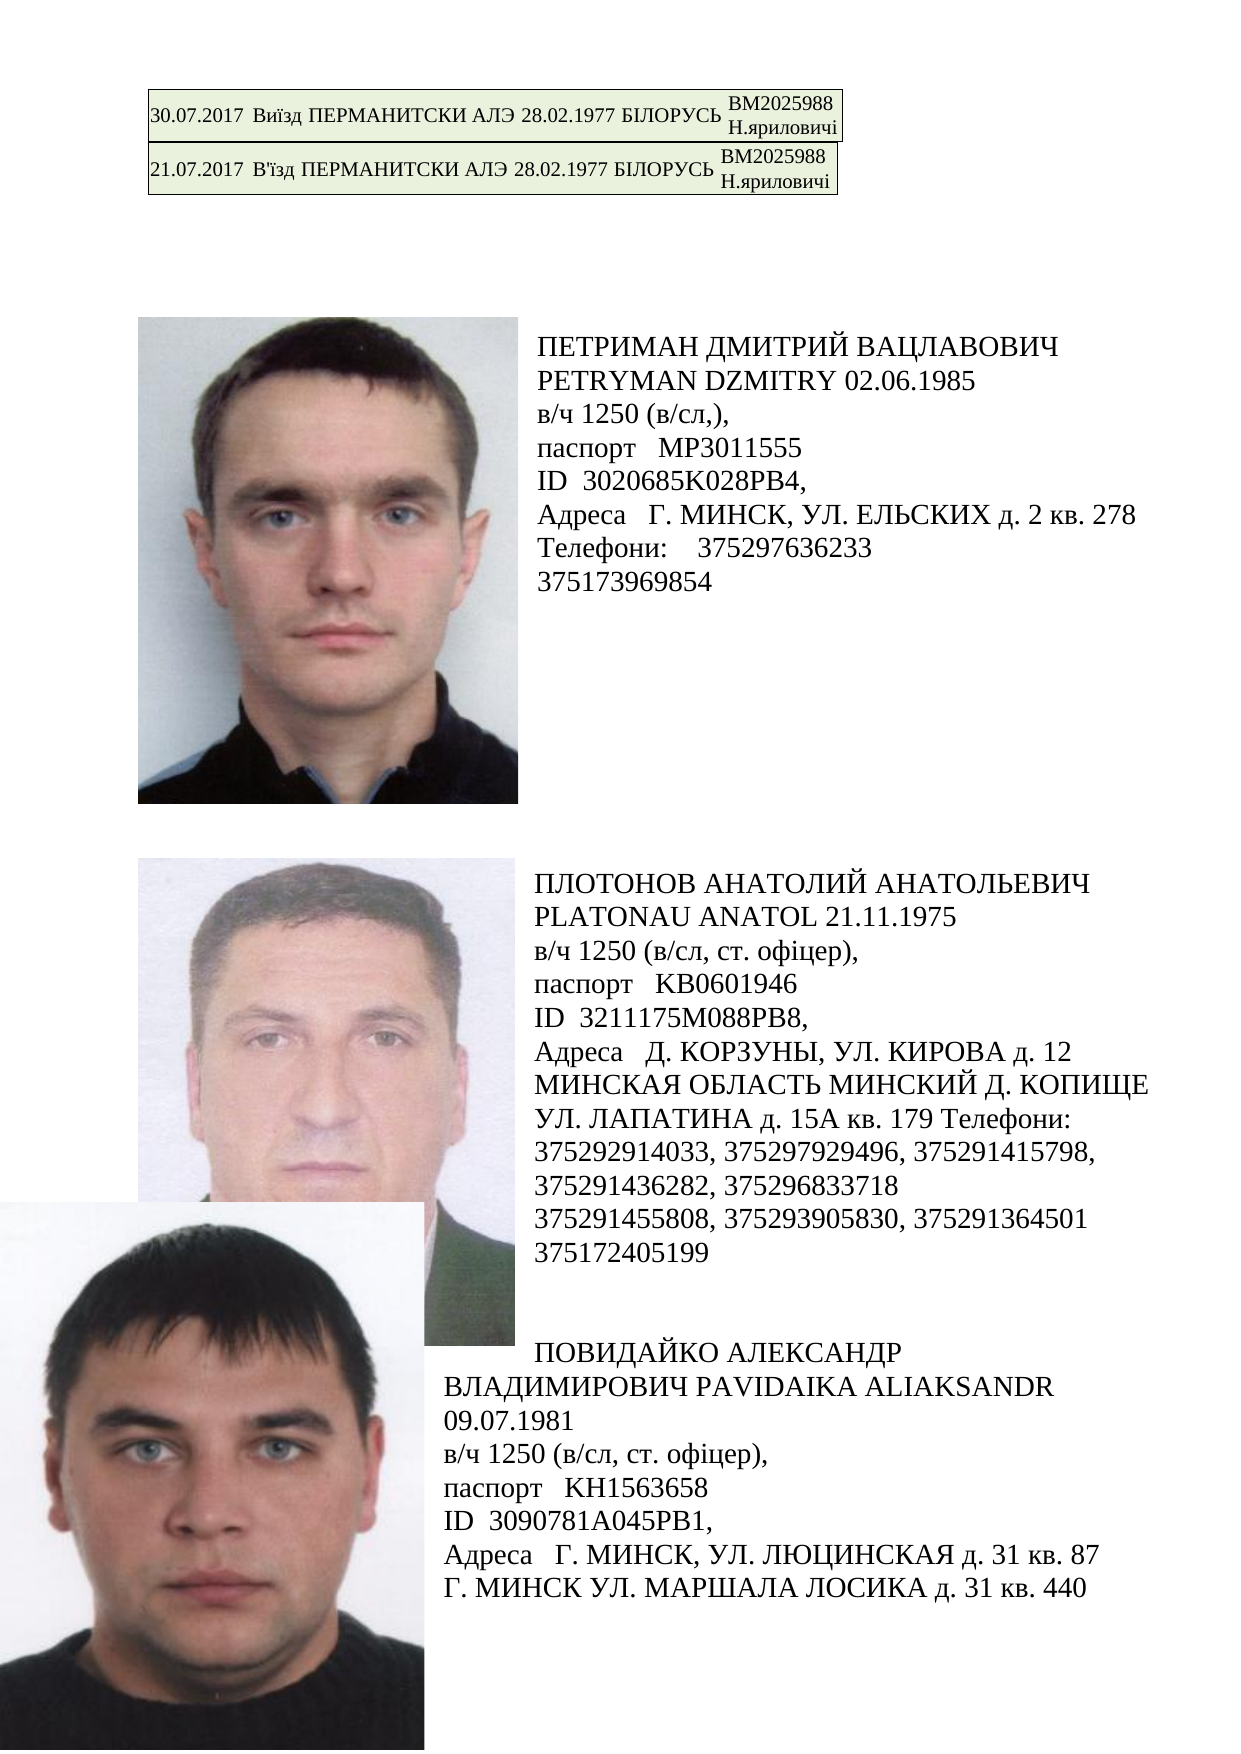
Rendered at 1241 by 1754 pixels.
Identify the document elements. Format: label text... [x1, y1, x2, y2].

table_header БІЛОРУСЬ [620, 90, 726, 141]
text Адреса Г. МИНСК, УЛ. ЛЮЦИНСКАЯ д. 31 кв. 87 Г. МИНСК УЛ. МАРШАЛА ЛОСИКА д. 31 кв. 440 [425, 1537, 1152, 1604]
text ПЛОТОНОВ АНАТОЛИЙ АНАТОЛЬЕВИЧ PLATONAU ANATOL 21.11.1975 [515, 866, 1152, 933]
table_header BM2025988 Н.яриловичі [719, 143, 837, 194]
text паспорт KH1563658 [425, 1470, 1152, 1503]
text ID 3211175M088PB8, [515, 1000, 1152, 1034]
text ID 3090781A045PB1, [425, 1503, 1152, 1537]
table_header 30.07.2017 [149, 90, 251, 141]
table_header BM2025988 Н.яриловичі [726, 90, 842, 141]
table_header 28.02.1977 [512, 143, 612, 194]
picture [138, 317, 519, 804]
text ID 3020685K028PB4, [519, 463, 1152, 497]
text паспорт MP3011555 [519, 430, 1152, 463]
text в/ч 1250 (в/сл, ст. офіцер), [425, 1436, 1152, 1470]
text Адреса Д. КОРЗУНЫ, УЛ. КИРОВА д. 12 МИНСКАЯ ОБЛАСТЬ МИНСКИЙ Д. КОПИЩЕ УЛ. ЛАПАТИНА д. 15А кв. 179 Телефони: 375292914033, 375297929496, 375291415798, 375291436282, 375296833718 375291455808, 375293905830, 375291364501 375172405199 [515, 1034, 1152, 1268]
picture [0, 858, 515, 1750]
table_header [843, 89, 851, 141]
table_header 21.07.2017 [149, 143, 251, 194]
table_header БІЛОРУСЬ [612, 143, 719, 194]
text ПОВИДАЙКО АЛЕКСАНДР ВЛАДИМИРОВИЧ PAVIDAIKA ALIAKSANDR 09.07.1981 [425, 1336, 1152, 1436]
text в/ч 1250 (в/сл,), [519, 396, 1152, 430]
text Адреса Г. МИНСК, УЛ. ЕЛЬСКИХ д. 2 кв. 278 [519, 497, 1152, 531]
table_header В'їзд [251, 143, 299, 194]
table_header Виїзд [251, 90, 307, 141]
text в/ч 1250 (в/сл, ст. офіцер), [515, 933, 1152, 967]
text Телефони: 375297636233 375173969854 [519, 531, 1152, 598]
table_header 28.02.1977 [520, 90, 620, 141]
text паспорт KB0601946 [515, 967, 1152, 1000]
table_header ПЕРМАНИТСКИ АЛЭ [299, 143, 512, 194]
table_header ПЕРМАНИТСКИ АЛЭ [307, 90, 520, 141]
text ПЕТРИМАН ДМИТРИЙ ВАЦЛАВОВИЧ PETRYMAN DZMITRY 02.06.1985 [519, 329, 1152, 396]
